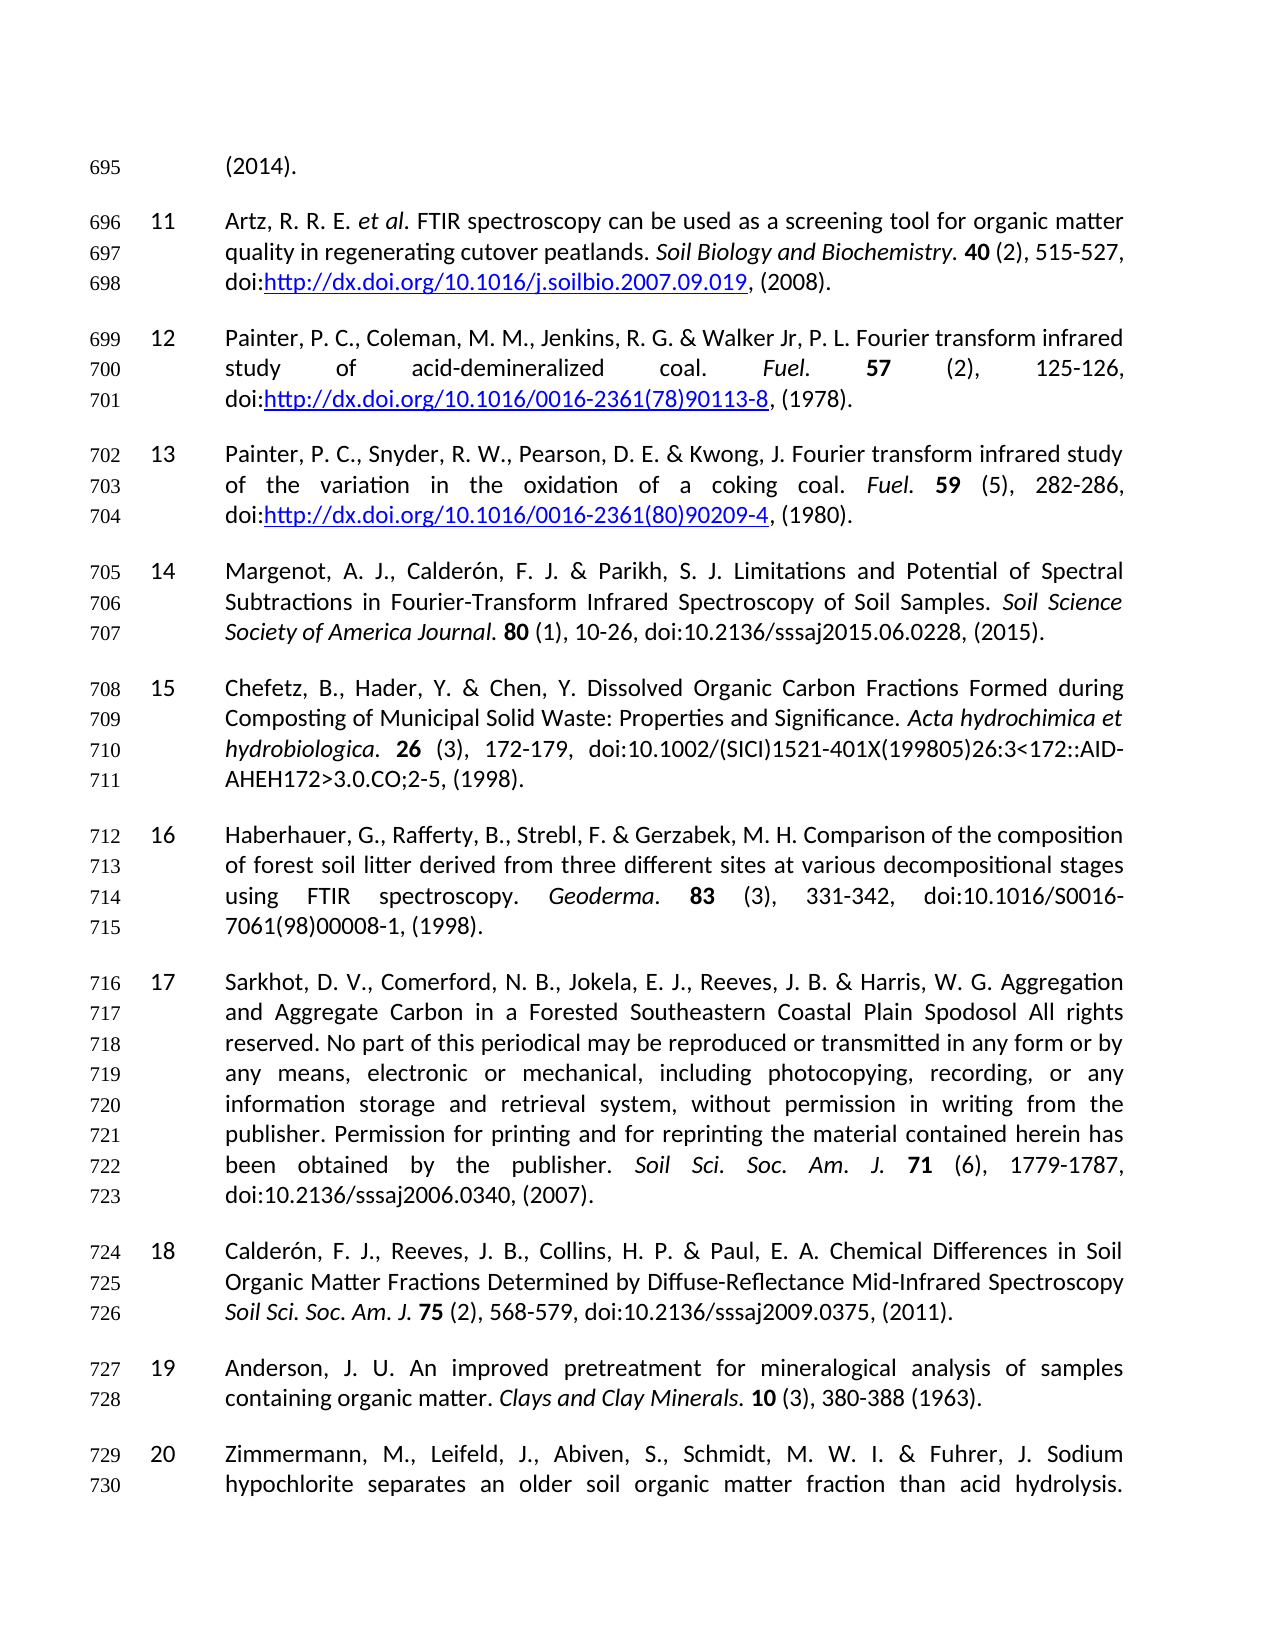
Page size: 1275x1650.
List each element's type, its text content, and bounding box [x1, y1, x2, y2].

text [150, 150, 1125, 181]
text 13 Painter, P. C., Snyder, R. W., Pearson, D. E. & Kwong, J. Fourier transform infrared study of the variation in the oxidation of a coking coal. Fuel. 59 (5), 282-286, doi:http://dx.doi.org/10.1016/0016-2361(80)90209-4, (1980). [150, 439, 1125, 530]
text 12 Painter, P. C., Coleman, M. M., Jenkins, R. G. & Walker Jr, P. L. Fourier transform infrared study of acid-demineralized coal. Fuel. 57 (2), 125-126, doi:http://dx.doi.org/10.1016/0016-2361(78)90113-8, (1978). [150, 322, 1125, 414]
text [150, 1438, 1125, 1499]
text 11 Artz, R. R. E. et al. FTIR spectroscopy can be used as a screening tool for organic matter quality in regenerating cutover peatlands. Soil Biology and Biochemistry. 40 (2), 515-527, doi:http://dx.doi.org/10.1016/j.soilbio.2007.09.019, (2008). [150, 206, 1125, 297]
text 19 Anderson, J. U. An improved pretreatment for mineralogical analysis of samples containing organic matter. Clays and Clay Minerals. 10 (3), 380-388 (1963). [150, 1352, 1125, 1413]
text 14 Margenot, A. J., Calderón, F. J. & Parikh, S. J. Limitations and Potential of Spectral Subtractions in Fourier-Transform Infrared Spectroscopy of Soil Samples. Soil Science Society of America Journal. 80 (1), 10-26, doi:10.2136/sssaj2015.06.0228, (2015). [150, 555, 1125, 647]
text 16 Haberhauer, G., Rafferty, B., Strebl, F. & Gerzabek, M. H. Comparison of the composition of forest soil litter derived from three different sites at various decompositional stages using FTIR spectroscopy. Geoderma. 83 (3), 331-342, doi:10.1016/S0016-7061(98)00008-1, (1998). [150, 819, 1125, 941]
text 18 Calderón, F. J., Reeves, J. B., Collins, H. P. & Paul, E. A. Chemical Differences in Soil Organic Matter Fractions Determined by Diffuse-Reflectance Mid-Infrared Spectroscopy Soil Sci. Soc. Am. J. 75 (2), 568-579, doi:10.2136/sssaj2009.0375, (2011). [150, 1235, 1125, 1327]
text 15 Chefetz, B., Hader, Y. & Chen, Y. Dissolved Organic Carbon Fractions Formed during Composting of Municipal Solid Waste: Properties and Significance. Acta hydrochimica et hydrobiologica. 26 (3), 172-179, doi:10.1002/(SICI)1521-401X(199805)26:3<172::AID-AHEH172>3.0.CO;2-5, (1998). [150, 672, 1125, 794]
text 17 Sarkhot, D. V., Comerford, N. B., Jokela, E. J., Reeves, J. B. & Harris, W. G. Aggregation and Aggregate Carbon in a Forested Southeastern Coastal Plain Spodosol All rights reserved. No part of this periodical may be reproduced or transmitted in any form or by any means, electronic or mechanical, including photocopying, recording, or any information storage and retrieval system, without permission in writing from the publisher. Permission for printing and for reprinting the material contained herein has been obtained by the publisher. Soil Sci. Soc. Am. J. 71 (6), 1779-1787, doi:10.2136/sssaj2006.0340, (2007). [150, 966, 1125, 1210]
